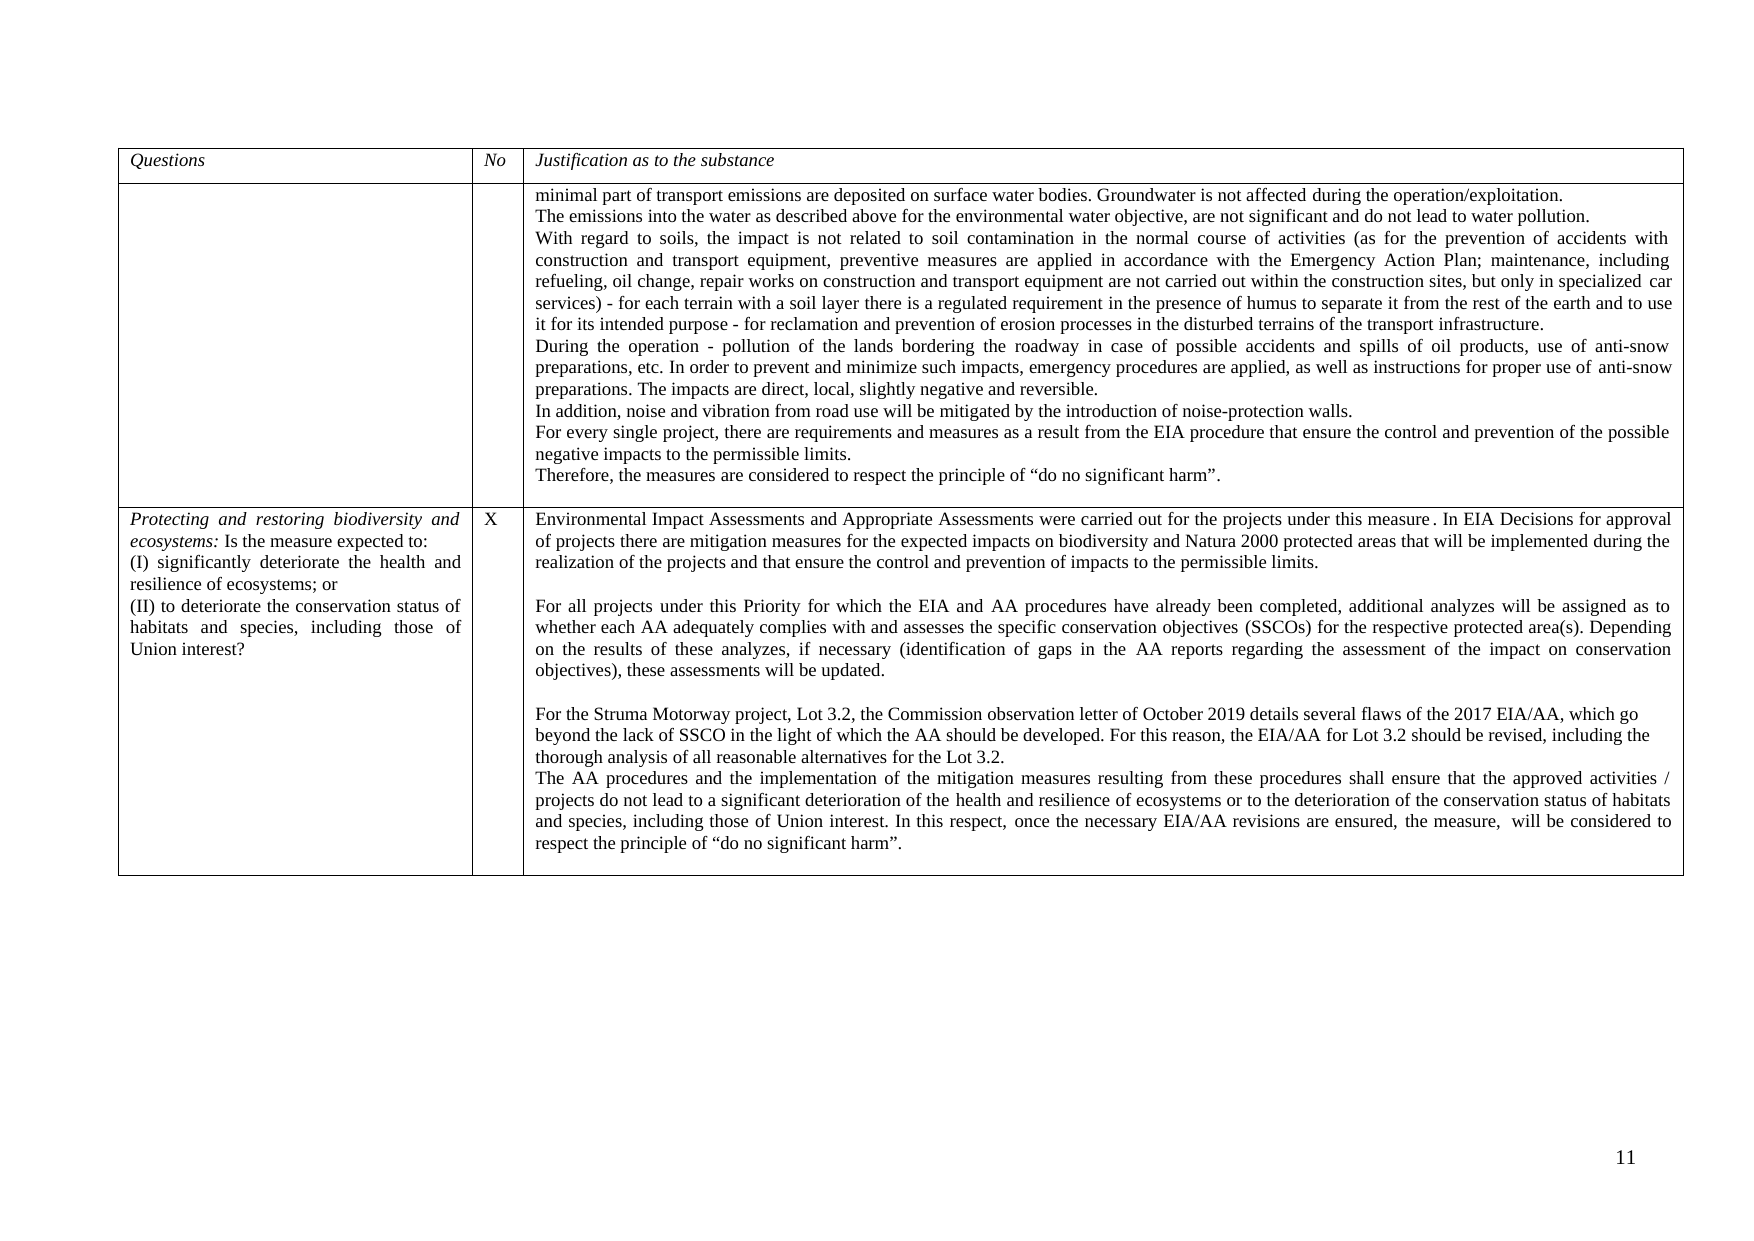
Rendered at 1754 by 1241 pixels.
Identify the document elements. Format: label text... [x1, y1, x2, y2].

table_header No [473, 149, 523, 183]
table_cell Protecting and restoring biodiversity and ecosystems: Is the measure expected to: (I) significantly deteriorate the health and resilience of ecosystems; or (II) to deteriorate the conservation status of habitats and species, including those of Union interest? [119, 508, 472, 875]
table_cell Х [473, 184, 523, 507]
table_header Justification as to the substance [524, 149, 1683, 183]
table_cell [119, 184, 472, 507]
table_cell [524, 184, 1683, 507]
table_cell Х [473, 508, 523, 875]
table_cell Environmental Impact Assessments and Appropriate Assessments were carried out for the projects under this measure. In EIA Decisions for approval of projects there are mitigation measures for the expected impacts on biodiversity and Natura 2000 protected areas that will be implemented during the realization of the projects and that ensure the control and prevention of impacts to the permissible limits. For all projects under this Priority for which the EIA and AA procedures have already been completed, additional analyzes will be assigned as to whether each AA adequately complies with and assesses the specific conservation objectives (SSCOs) for the respective protected area(s). Depending on the results of these analyzes, if necessary (identification of gaps in the AA reports regarding the assessment of the impact on conservation objectives), these assessments will be updated. For the Struma Motorway project, Lot 3.2, the Commission observation letter of October 2019 details several flaws of the 2017 EIA/AA, which go beyond the lack of SSCO in the light of which the AA should be developed. For this reason, the EIA/AA for Lot 3.2 should be revised, including the thorough analysis of all reasonable alternatives for the Lot 3.2. The AA procedures and the implementation of the mitigation measures resulting from these procedures shall ensure that the approved activities / projects do not lead to a significant deterioration of the health and resilience of ecosystems or to the deterioration of the conservation status of habitats and species, including those of Union interest. In this respect, once the necessary EIA/AA revisions are ensured, the measure, will be considered to respect the principle of “do no significant harm”. [524, 508, 1683, 875]
table_header Questions [119, 149, 472, 183]
